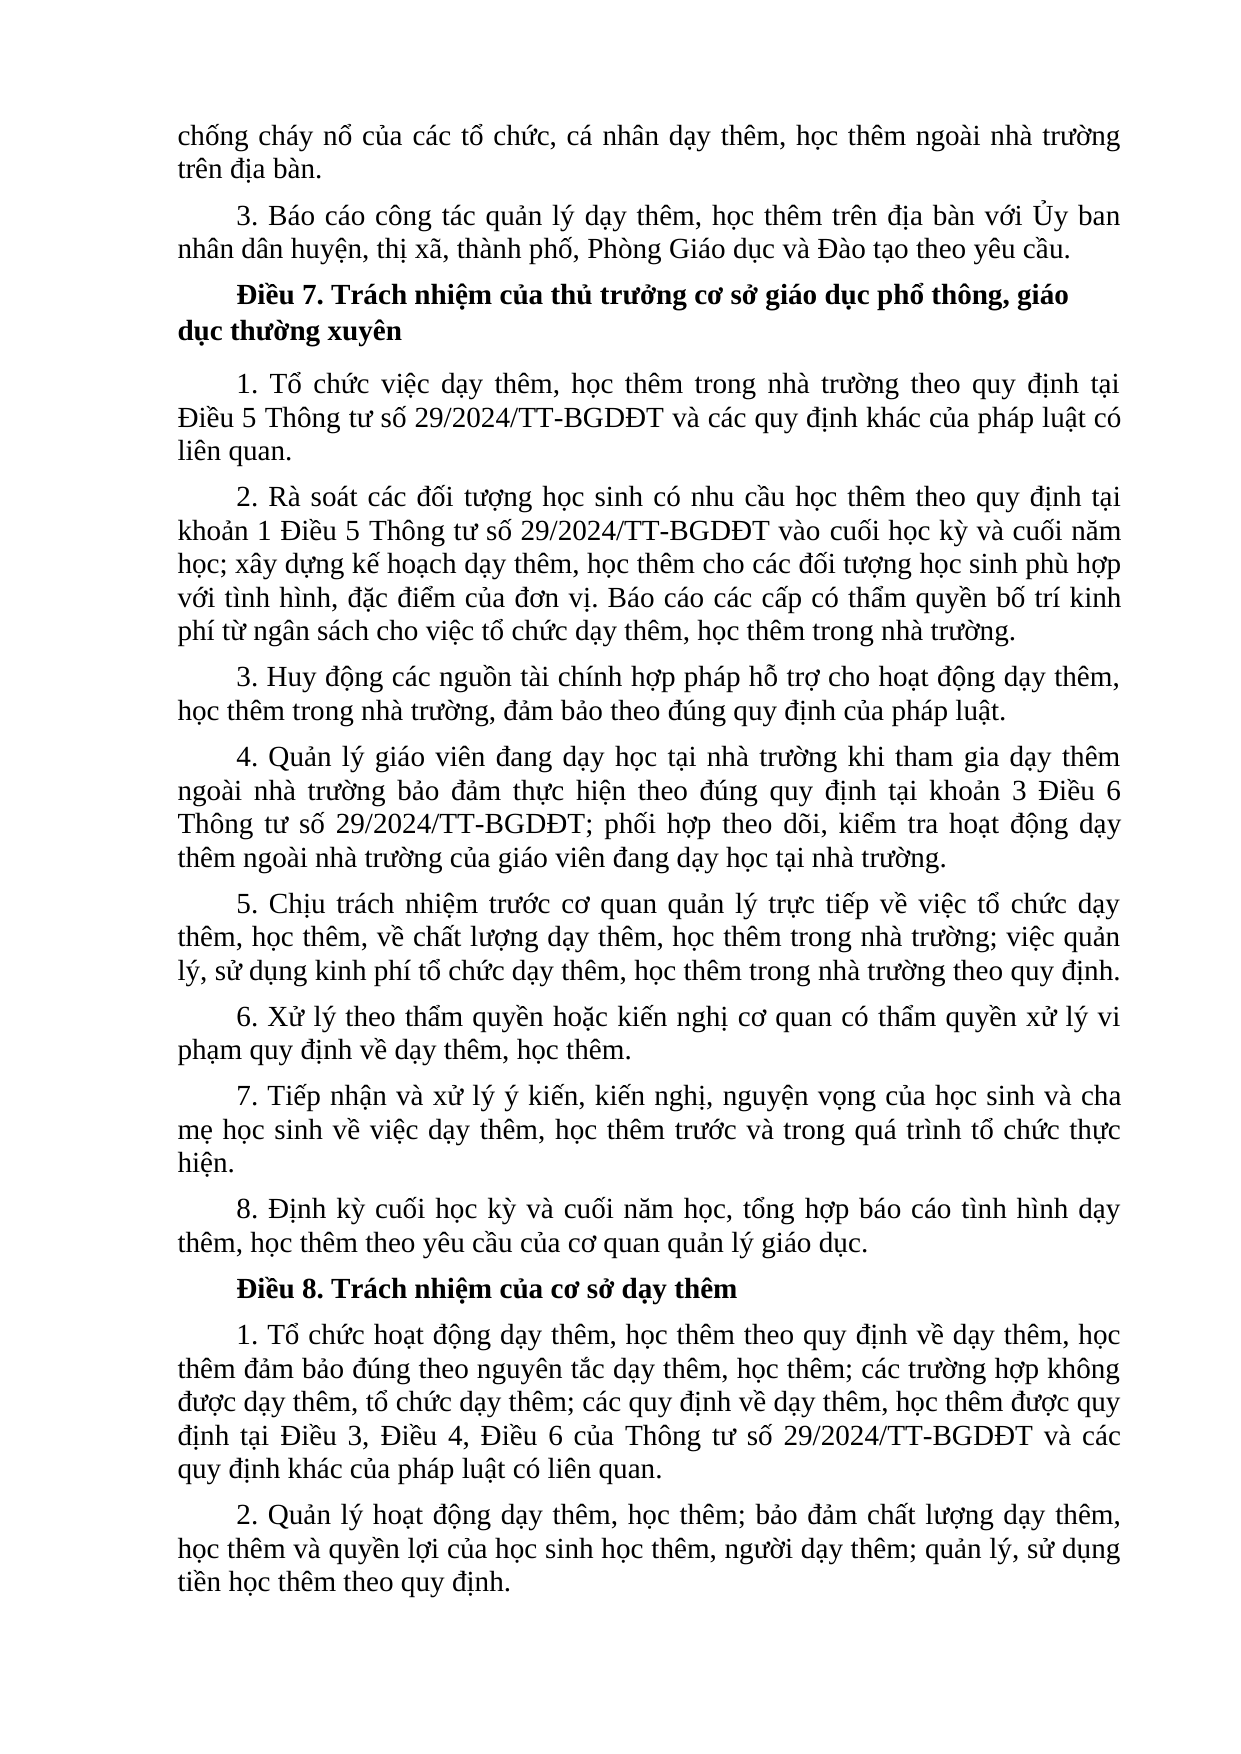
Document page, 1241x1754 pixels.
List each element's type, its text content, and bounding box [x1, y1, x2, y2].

text 8. Định kỳ cuối học kỳ và cuối năm học, tổng hợp báo cáo tình hình dạy thêm, học thêm theo yêu cầu của cơ quan quản lý giáo dục. [177, 1192, 1122, 1259]
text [177, 118, 1122, 185]
text Điều 7. Trách nhiệm của thủ trưởng cơ sở giáo dục phổ thông, giáo dục thường xuyên [177, 277, 1122, 347]
text 4. Quản lý giáo viên đang dạy học tại nhà trường khi tham gia dạy thêm ngoài nhà trường bảo đảm thực hiện theo đúng quy định tại khoản 3 Điều 6 Thông tư số 29/2024/TT-BGDĐT; phối hợp theo dõi, kiểm tra hoạt động dạy thêm ngoài nhà trường của giáo viên đang dạy học tại nhà trường. [177, 739, 1122, 873]
text 1. Tổ chức việc dạy thêm, học thêm trong nhà trường theo quy định tại Điều 5 Thông tư số 29/2024/TT-BGDĐT và các quy định khác của pháp luật có liên quan. [177, 366, 1122, 467]
text 2. Rà soát các đối tượng học sinh có nhu cầu học thêm theo quy định tại khoản 1 Điều 5 Thông tư số 29/2024/TT-BGDĐT vào cuối học kỳ và cuối năm học; xây dựng kế hoạch dạy thêm, học thêm cho các đối tượng học sinh phù hợp với tình hình, đặc điểm của đơn vị. Báo cáo các cấp có thẩm quyền bố trí kinh phí từ ngân sách cho việc tổ chức dạy thêm, học thêm trong nhà trường. [177, 479, 1122, 647]
text 3. Huy động các nguồn tài chính hợp pháp hỗ trợ cho hoạt động dạy thêm, học thêm trong nhà trường, đảm bảo theo đúng quy định của pháp luật. [177, 659, 1122, 727]
text 5. Chịu trách nhiệm trước cơ quan quản lý trực tiếp về việc tổ chức dạy thêm, học thêm, về chất lượng dạy thêm, học thêm trong nhà trường; việc quản lý, sử dụng kinh phí tổ chức dạy thêm, học thêm trong nhà trường theo quy định. [177, 886, 1122, 986]
text Điều 8. Trách nhiệm của cơ sở dạy thêm [177, 1271, 1122, 1305]
text 6. Xử lý theo thẩm quyền hoặc kiến nghị cơ quan có thẩm quyền xử lý vi phạm quy định về dạy thêm, học thêm. [177, 999, 1122, 1066]
text 1. Tổ chức hoạt động dạy thêm, học thêm theo quy định về dạy thêm, học thêm đảm bảo đúng theo nguyên tắc dạy thêm, học thêm; các trường hợp không được dạy thêm, tổ chức dạy thêm; các quy định về dạy thêm, học thêm được quy định tại Điều 3, Điều 4, Điều 6 của Thông tư số 29/2024/TT-BGDĐT và các quy định khác của pháp luật có liên quan. [177, 1317, 1122, 1485]
text 7. Tiếp nhận và xử lý ý kiến, kiến nghị, nguyện vọng của học sinh và cha mẹ học sinh về việc dạy thêm, học thêm trước và trong quá trình tổ chức thực hiện. [177, 1078, 1122, 1179]
text 2. Quản lý hoạt động dạy thêm, học thêm; bảo đảm chất lượng dạy thêm, học thêm và quyền lợi của học sinh học thêm, người dạy thêm; quản lý, sử dụng tiền học thêm theo quy định. [177, 1497, 1122, 1598]
text 3. Báo cáo công tác quản lý dạy thêm, học thêm trên địa bàn với Ủy ban nhân dân huyện, thị xã, thành phố, Phòng Giáo dục và Đào tạo theo yêu cầu. [177, 198, 1122, 265]
